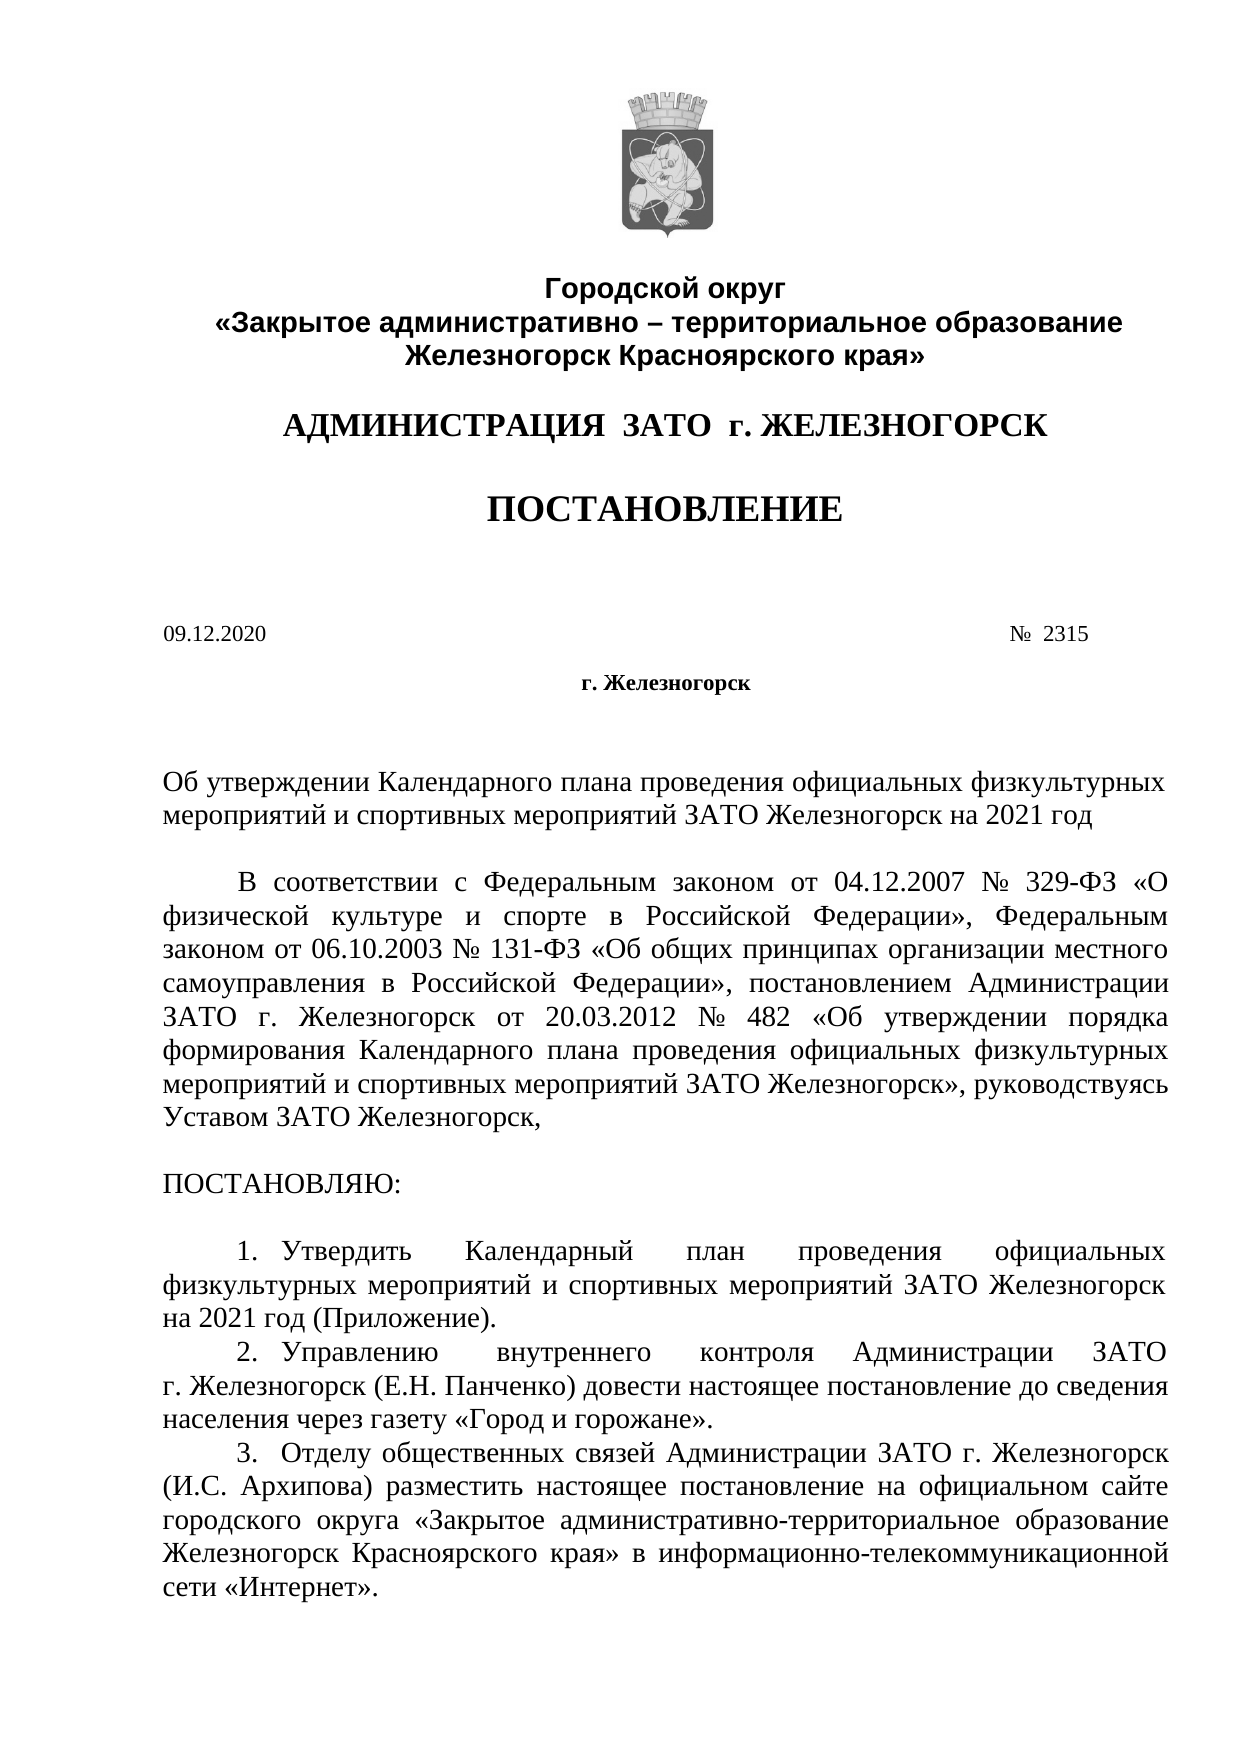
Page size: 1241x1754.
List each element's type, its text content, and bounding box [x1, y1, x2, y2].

list Отделу общественных связей Администрации ЗАТО г. Железногорск (И.С. Архипова) разместить настоящее постановление на официальном сайте городского округа «Закрытое административно-территориальное образование Железногорск Красноярского края» в информационно-телекоммуникационной сети «Интернет». [162, 1435, 1169, 1602]
text Городской округ [158, 271, 1172, 305]
text АДМИНИСТРАЦИЯ ЗАТО г. ЖЕЛЕЗНОГОРСК [158, 405, 1172, 444]
text г. Железногорск [162, 669, 1169, 696]
text Об утверждении Календарного плана проведения официальных физкультурных мероприятий и спортивных мероприятий ЗАТО Железногорск на 2021 год [162, 764, 1166, 831]
title В соответствии с Федеральным законом от 04.12.2007 № 329-ФЗ «О физической культуре и спорте в Российской Федерации», Федеральным законом от 06.10.2003 № 131-ФЗ «Об общих принципах организации местного самоуправления в Российской Федерации», постановлением Администрации ЗАТО г. Железногорск от 20.03.2012 № 482 «Об утверждении порядка формирования Календарного плана проведения официальных физкультурных мероприятий и спортивных мероприятий ЗАТО Железногорск», руководствуясь Уставом ЗАТО Железногорск, [162, 864, 1169, 1133]
text «Закрытое административно – территориальное образование Железногорск Красноярского края» [158, 305, 1172, 372]
text ПОСТАНОВЛЯЮ: [162, 1166, 1169, 1200]
text 09.12.2020 № 2315 [163, 620, 1171, 647]
text ПОСТАНОВЛЕНИЕ [158, 487, 1172, 530]
list Утвердить Календарный план проведения официальных физкультурных мероприятий и спортивных мероприятий ЗАТО Железногорск на 2021 год (Приложение). [162, 1233, 1166, 1334]
list Управлению внутреннего контроля Администрации ЗАТО г. Железногорск (Е.Н. Панченко) довести настоящее постановление до сведения населения через газету «Город и горожане». [162, 1334, 1169, 1435]
